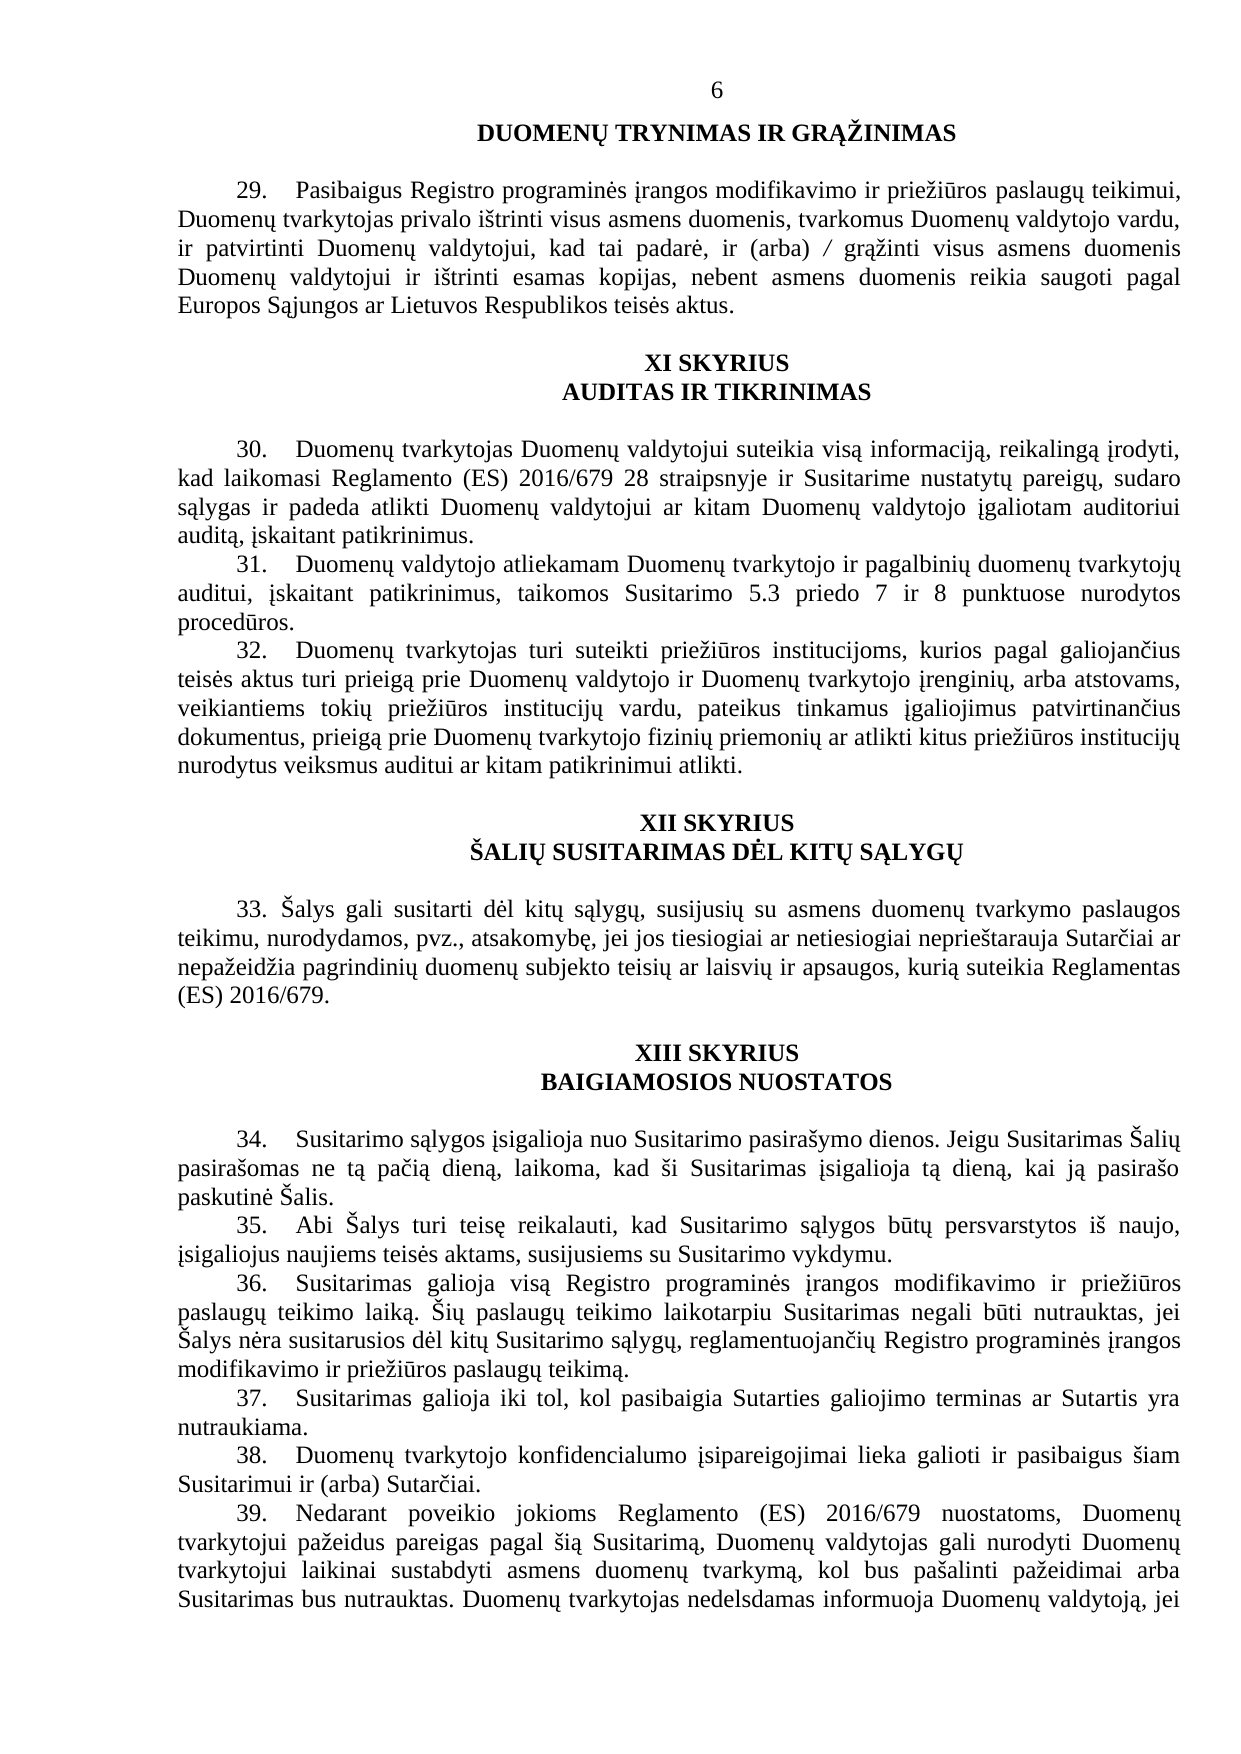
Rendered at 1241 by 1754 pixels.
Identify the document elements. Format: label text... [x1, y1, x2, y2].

list Abi Šalys turi teisę reikalauti, kad Susitarimo sąlygos būtų persvarstytos iš naujo, įsigaliojus naujiems teisės aktams, susijusiems su Susitarimo vykdymu. [177, 1211, 1181, 1268]
list XIII SKYRIUS [177, 1038, 1181, 1067]
list XI SKYRIUS [177, 348, 1181, 377]
list Duomenų tvarkytojas Duomenų valdytojui suteikia visą informaciją, reikalingą įrodyti, kad laikomasi Reglamento (ES) 2016/679 28 straipsnyje ir Susitarime nustatytų pareigų, sudaro sąlygas ir padeda atlikti Duomenų valdytojui ar kitam Duomenų valdytojo įgaliotam auditoriui auditą, įskaitant patikrinimus. [177, 434, 1181, 549]
list DUOMENŲ TRYNIMAS IR GRĄŽINIMAS [177, 118, 1181, 147]
list Duomenų tvarkytojas turi suteikti priežiūros institucijoms, kurios pagal galiojančius teisės aktus turi prieigą prie Duomenų valdytojo ir Duomenų tvarkytojo įrenginių, arba atstovams, veikiantiems tokių priežiūros institucijų vardu, pateikus tinkamus įgaliojimus patvirtinančius dokumentus, prieigą prie Duomenų tvarkytojo fizinių priemonių ar atlikti kitus priežiūros institucijų nurodytus veiksmus auditui ar kitam patikrinimui atlikti. [177, 636, 1181, 779]
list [177, 1498, 1181, 1613]
list Susitarimas galioja iki tol, kol pasibaigia Sutarties galiojimo terminas ar Sutartis yra nutraukiama. [177, 1383, 1181, 1441]
list ŠALIŲ SUSITARIMAS DĖL KITŲ SĄLYGŲ [177, 837, 1181, 866]
list BAIGIAMOSIOS NUOSTATOS [177, 1067, 1181, 1096]
list XII SKYRIUS [177, 808, 1181, 837]
list Šalys gali susitarti dėl kitų sąlygų, susijusių su asmens duomenų tvarkymo paslaugos teikimu, nurodydamos, pvz., atsakomybę, jei jos tiesiogiai ar netiesiogiai neprieštarauja Sutarčiai ar nepažeidžia pagrindinių duomenų subjekto teisių ar laisvių ir apsaugos, kurią suteikia Reglamentas (ES) 2016/679. [177, 894, 1181, 1009]
list Susitarimo sąlygos įsigalioja nuo Susitarimo pasirašymo dienos. Jeigu Susitarimas Šalių pasirašomas ne tą pačią dieną, laikoma, kad ši Susitarimas įsigalioja tą dieną, kai ją pasirašo paskutinė Šalis. [177, 1124, 1181, 1211]
list Pasibaigus Registro programinės įrangos modifikavimo ir priežiūros paslaugų teikimui, Duomenų tvarkytojas privalo ištrinti visus asmens duomenis, tvarkomus Duomenų valdytojo vardu, ir patvirtinti Duomenų valdytojui, kad tai padarė, ir (arba) / grąžinti visus asmens duomenis Duomenų valdytojui ir ištrinti esamas kopijas, nebent asmens duomenis reikia saugoti pagal Europos Sąjungos ar Lietuvos Respublikos teisės aktus. [177, 176, 1181, 319]
list Duomenų tvarkytojo konfidencialumo įsipareigojimai lieka galioti ir pasibaigus šiam Susitarimui ir (arba) Sutarčiai. [177, 1441, 1181, 1498]
list AUDITAS IR TIKRINIMAS [177, 377, 1181, 406]
list Duomenų valdytojo atliekamam Duomenų tvarkytojo ir pagalbinių duomenų tvarkytojų auditui, įskaitant patikrinimus, taikomos Susitarimo 5.3 priedo 7 ir 8 punktuose nurodytos procedūros. [177, 549, 1181, 636]
list Susitarimas galioja visą Registro programinės įrangos modifikavimo ir priežiūros paslaugų teikimo laiką. Šių paslaugų teikimo laikotarpiu Susitarimas negali būti nutrauktas, jei Šalys nėra susitarusios dėl kitų Susitarimo sąlygų, reglamentuojančių Registro programinės įrangos modifikavimo ir priežiūros paslaugų teikimą. [177, 1268, 1181, 1383]
